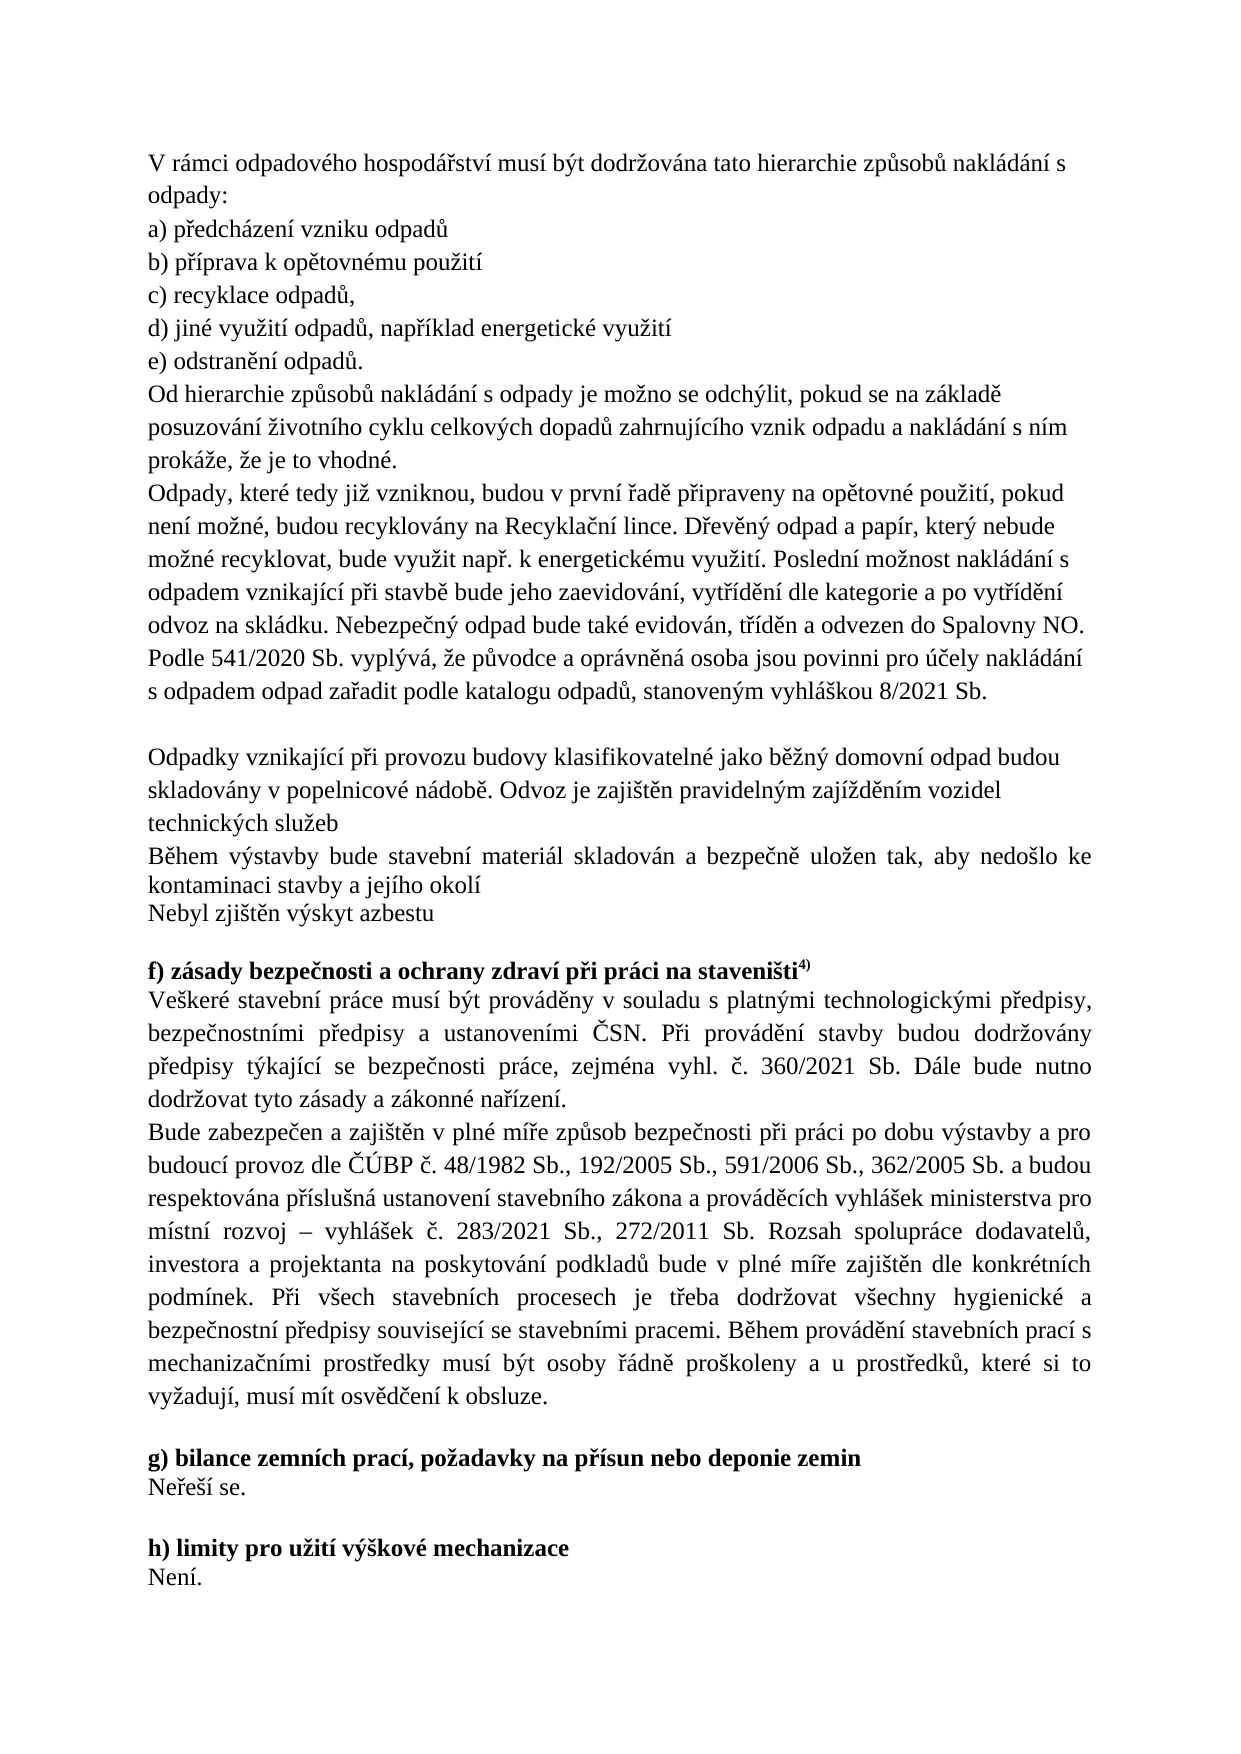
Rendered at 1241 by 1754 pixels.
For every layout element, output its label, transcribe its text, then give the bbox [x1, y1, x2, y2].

text e) odstranění odpadů. [148, 346, 1093, 374]
text Neřeší se. [148, 1472, 1093, 1500]
text g) bilance zemních prací, požadavky na přísun nebo deponie zemin [148, 1443, 1093, 1472]
text Není. [148, 1562, 1093, 1591]
text h) limity pro užití výškové mechanizace [148, 1533, 1093, 1562]
text d) jiné využití odpadů, například energetické využití [148, 313, 1093, 341]
text prokáže, že je to vhodné. [148, 445, 1093, 473]
text Nebyl zjištěn výskyt azbestu [148, 898, 1093, 927]
text V rámci odpadového hospodářství musí být dodržována tato hierarchie způsobů nakládání s odpady: [148, 148, 1093, 209]
text Veškeré stavební práce musí být prováděny v souladu s platnými technologickými předpisy, bezpečnostními předpisy a ustanoveními ČSN. Při provádění stavby budou dodržovány předpisy týkající se bezpečnosti práce, zejména vyhl. č. 360/2021 Sb. Dále bude nutno dodržovat tyto zásady a zákonné nařízení. [148, 985, 1093, 1113]
text c) recyklace odpadů, [148, 280, 1093, 308]
text Odpady, které tedy již vzniknou, budou v první řadě připraveny na opětovné použití, pokud [148, 478, 1093, 507]
text Od hierarchie způsobů nakládání s odpady je možno se odchýlit, pokud se na základě [148, 379, 1093, 407]
text b) příprava k opětovnému použití [148, 247, 1093, 275]
text Podle 541/2020 Sb. vyplývá, že původce a oprávněná osoba jsou povinni pro účely nakládání s odpadem odpad zařadit podle katalogu odpadů, stanoveným vyhláškou 8/2021 Sb. [148, 643, 1093, 705]
text Odpadky vznikající při provozu budovy klasifikovatelné jako běžný domovní odpad budou skladovány v popelnicové nádobě. Odvoz je zajištěn pravidelným zajížděním vozidel [148, 742, 1093, 804]
text není možné, budou recyklovány na Recyklační lince. Dřevěný odpad a papír, který nebude možné recyklovat, bude využit např. k energetickému využití. Poslední možnost nakládání s odpadem vznikající při stavbě bude jeho zaevidování, vytřídění dle kategorie a po vytřídění odvoz na skládku. Nebezpečný odpad bude také evidován, tříděn a odvezen do Spalovny NO. [148, 511, 1093, 639]
text technických služeb [148, 808, 1093, 837]
text posuzování životního cyklu celkových dopadů zahrnujícího vznik odpadu a nakládání s ním [148, 412, 1093, 441]
text Bude zabezpečen a zajištěn v plné míře způsob bezpečnosti při práci po dobu výstavby a pro budoucí provoz dle ČÚBP č. 48/1982 Sb., 192/2005 Sb., 591/2006 Sb., 362/2005 Sb. a budou respektována příslušná ustanovení stavebního zákona a prováděcích vyhlášek ministerstva pro místní rozvoj – vyhlášek č. 283/2021 Sb., 272/2011 Sb. Rozsah spolupráce dodavatelů, investora a projektanta na poskytování podkladů bude v plné míře zajištěn dle konkrétních podmínek. Při všech stavebních procesech je třeba dodržovat všechny hygienické a bezpečnostní předpisy související se stavebními pracemi. Během provádění stavebních prací s mechanizačními prostředky musí být osoby řádně proškoleny a u prostředků, které si to vyžadují, musí mít osvědčení k obsluze. [148, 1117, 1093, 1410]
text a) předcházení vzniku odpadů [148, 214, 1093, 242]
text f) zásady bezpečnosti a ochrany zdraví při práci na staveništi4) [148, 956, 1093, 985]
text Během výstavby bude stavební materiál skladován a bezpečně uložen tak, aby nedošlo ke kontaminaci stavby a jejího okolí [148, 841, 1093, 898]
